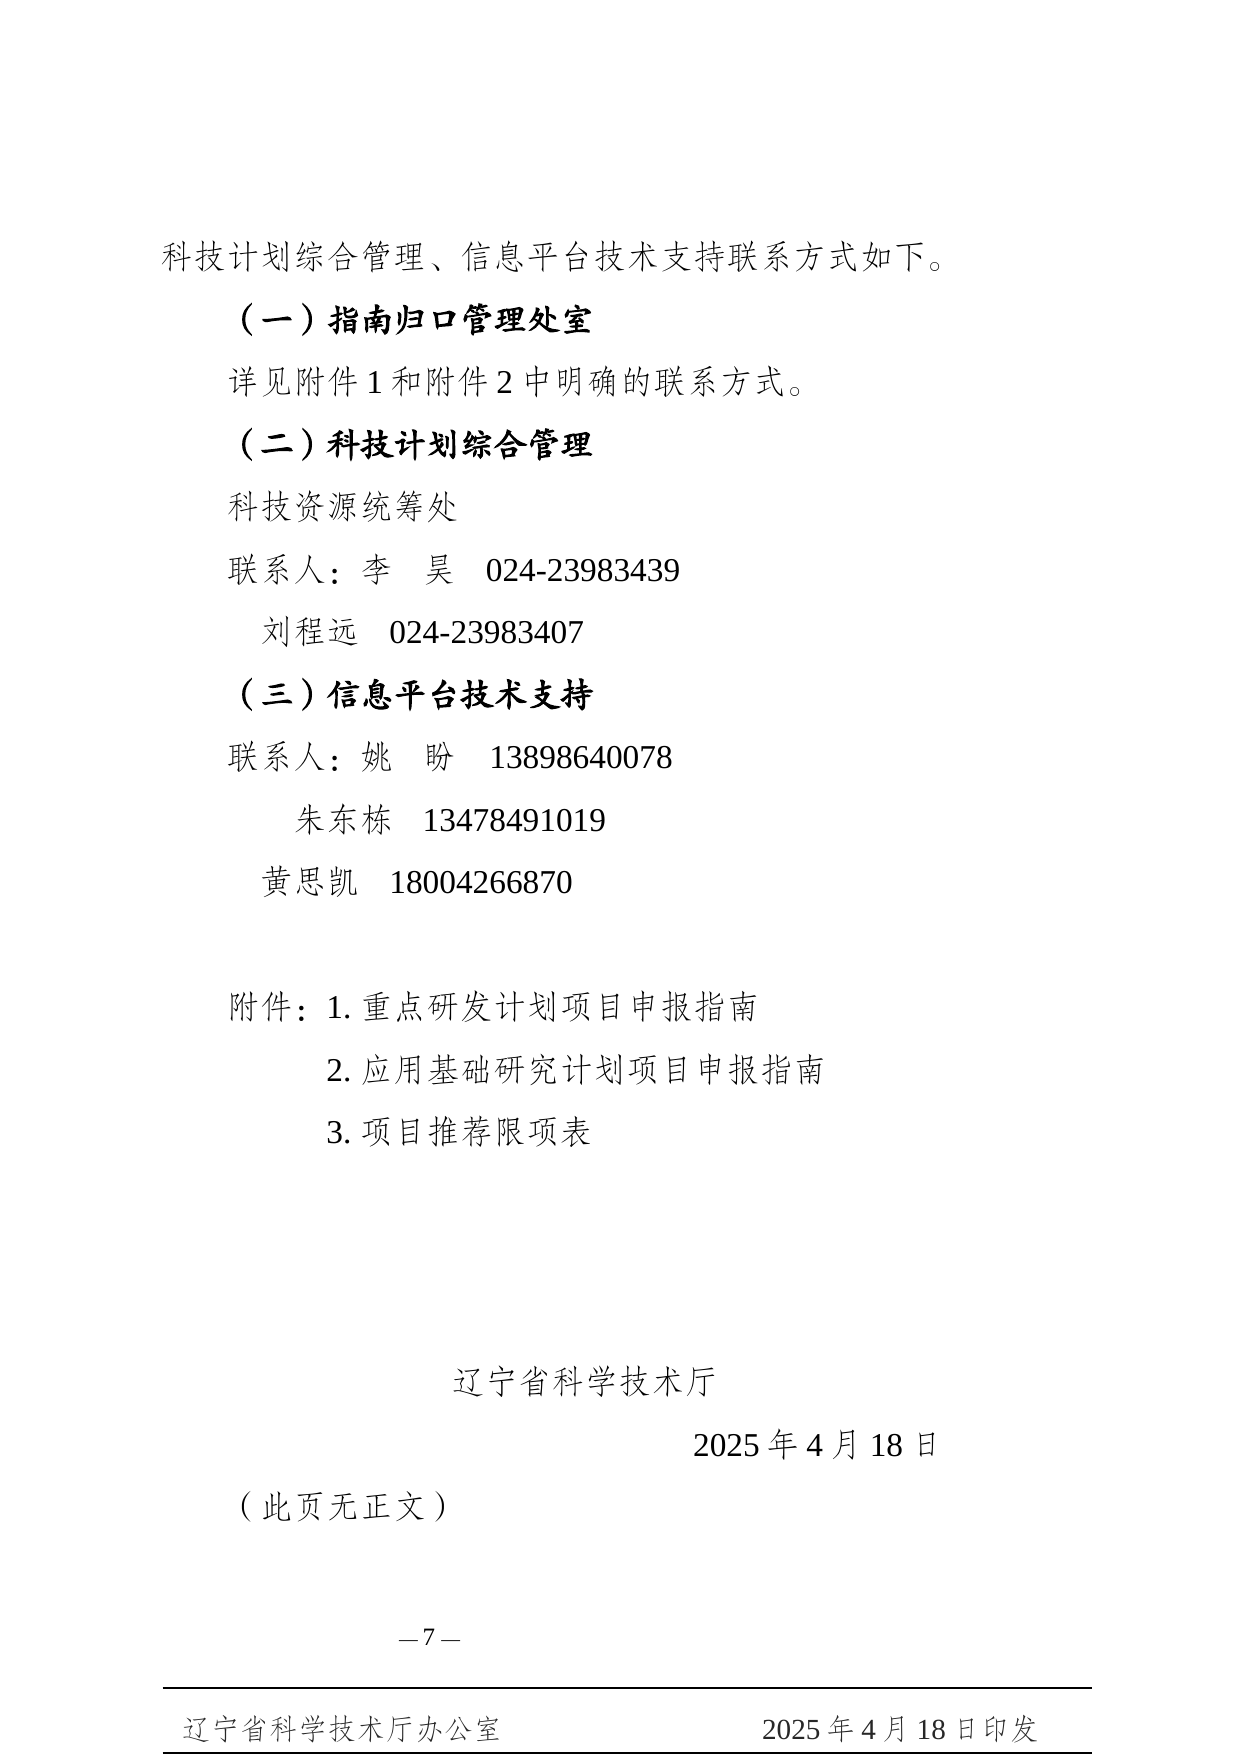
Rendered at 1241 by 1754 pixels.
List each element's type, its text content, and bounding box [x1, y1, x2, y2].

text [159, 218, 1081, 281]
text 附件：1. 重点研发计划项目申报指南 [159, 968, 1081, 1031]
text 朱东栋 13478491019 [159, 781, 1081, 843]
text 联系人：李 昊 024-23983439 [159, 531, 1081, 593]
text 黄思凯 18004266870 [159, 843, 1081, 906]
text 科技资源统筹处 [159, 468, 1081, 531]
text 2025年4月18日 [159, 1406, 1081, 1468]
text 刘程远 024-23983407 [159, 593, 1081, 656]
text （三）信息平台技术支持 [159, 656, 1081, 718]
text 详见附件1和附件2中明确的联系方式。 [159, 343, 1081, 406]
text 联系人：姚 盼 13898640078 [159, 718, 1081, 781]
text （一）指南归口管理处室 [159, 281, 1081, 343]
text （此页无正文） [159, 1468, 1081, 1531]
text 辽宁省科学技术厅 [159, 1343, 1081, 1406]
text （二）科技计划综合管理 [159, 406, 1081, 468]
table_header 辽宁省科学技术厅办公室 2025年4月18日印发 [163, 1689, 1092, 1752]
text 2. 应用基础研究计划项目申报指南 [159, 1031, 1081, 1093]
text 3. 项目推荐限项表 [159, 1093, 1081, 1156]
